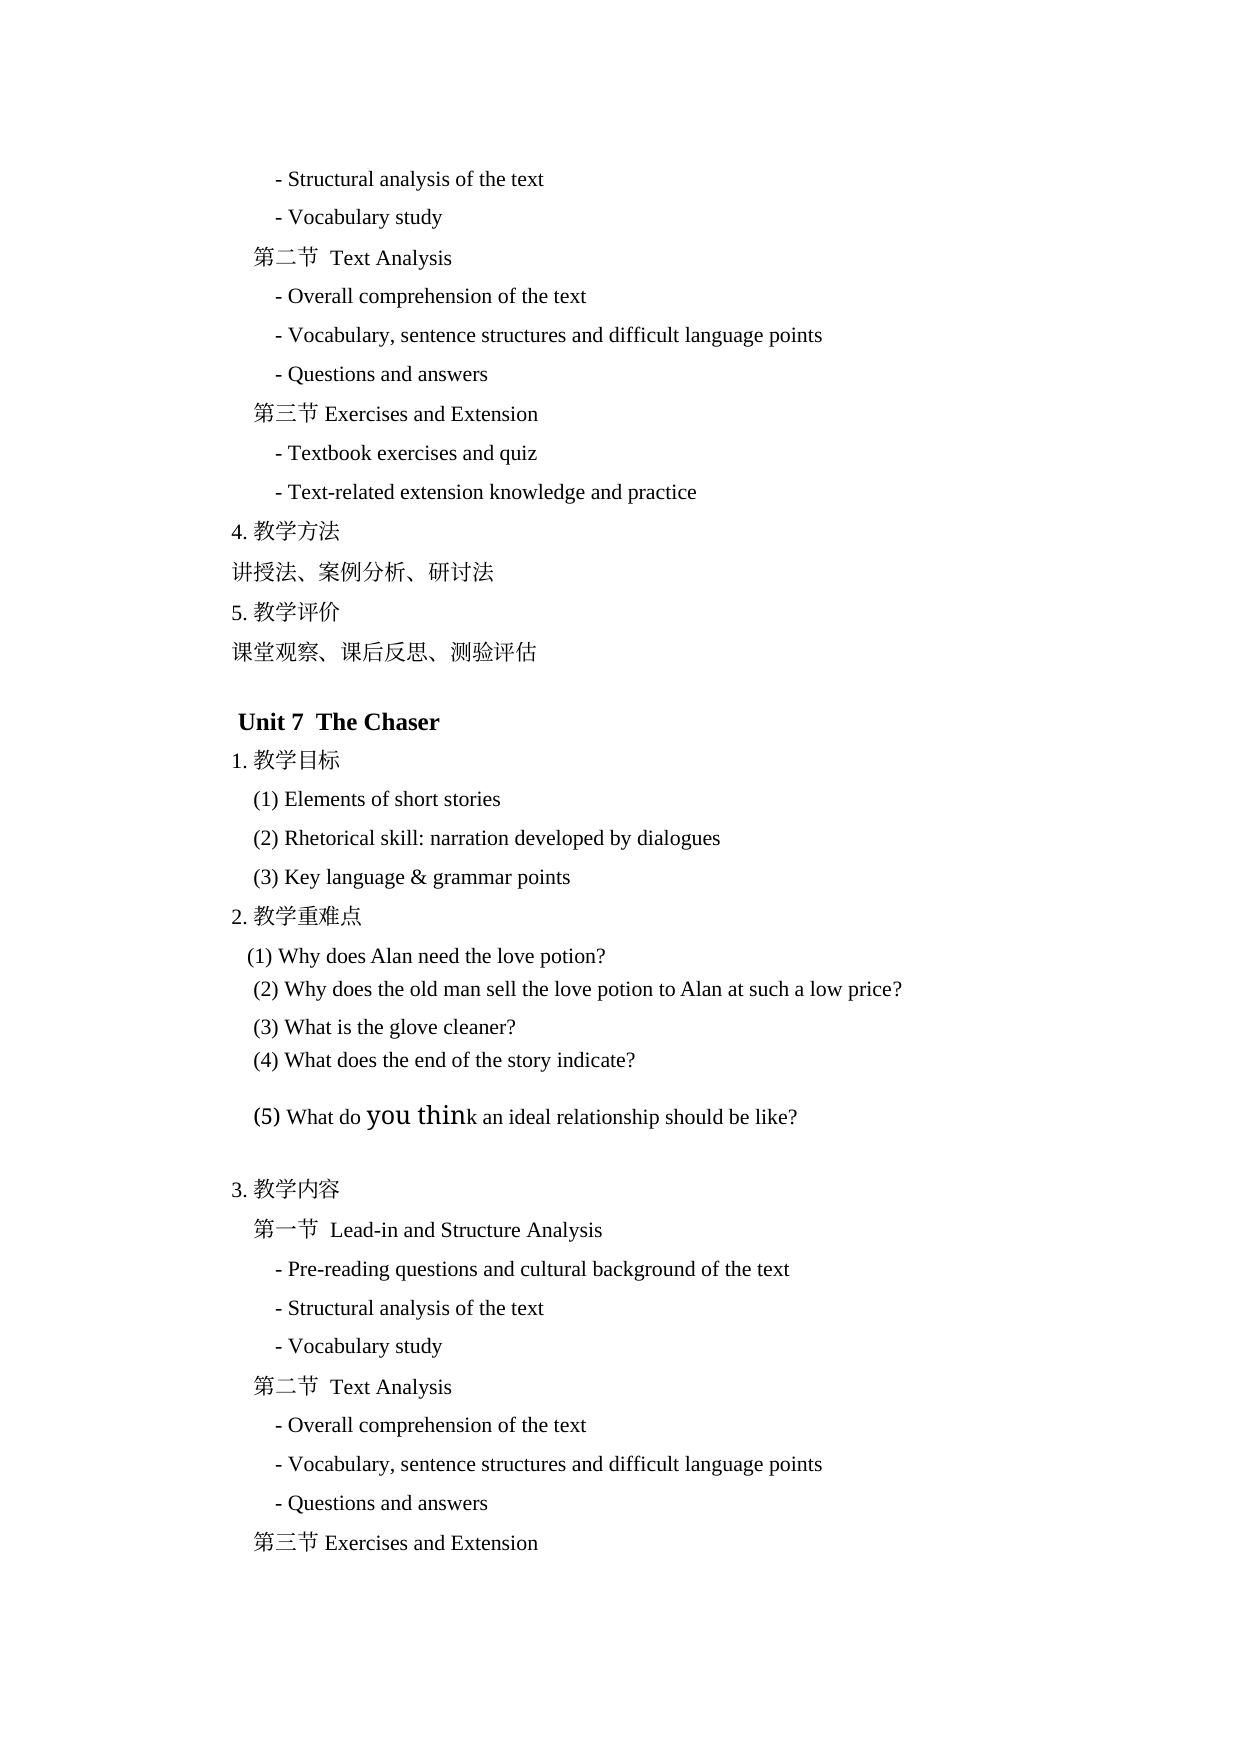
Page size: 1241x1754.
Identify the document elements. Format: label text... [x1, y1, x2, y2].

text - Questions and answers [231, 1486, 1053, 1519]
text - Structural analysis of the text [231, 162, 1053, 194]
text (3) Key language & grammar points [187, 860, 1053, 893]
text - Textbook exercises and quiz [231, 436, 1053, 469]
text 2. 教学重难点 [187, 899, 1053, 932]
text 第二节 Text Analysis [187, 1368, 1053, 1401]
text 第三节 Exercises and Extension [187, 396, 1053, 428]
text (5) What do you think an ideal relationship should be like? [253, 1082, 1053, 1147]
text (2) Rhetorical skill: narration developed by dialogues [187, 822, 1053, 854]
text (1) Why does Alan need the love potion? [225, 939, 1053, 972]
text - Questions and answers [231, 357, 1053, 390]
text - Vocabulary study [231, 201, 1053, 233]
text - Vocabulary, sentence structures and difficult language points [231, 1447, 1053, 1480]
text 5. 教学评价 [187, 594, 1053, 627]
text (1) Elements of short stories [187, 783, 1053, 815]
text - Vocabulary, sentence structures and difficult language points [231, 318, 1053, 351]
text (2) Why does the old man sell the love potion to Alan at such a low price? [253, 972, 1053, 1004]
text 4. 教学方法 [187, 514, 1053, 546]
text - Overall comprehension of the text [231, 1409, 1053, 1441]
text 1. 教学目标 [187, 742, 1053, 775]
text (3) What is the glove cleaner? [187, 1011, 1053, 1043]
text - Structural analysis of the text [231, 1291, 1053, 1323]
text 第三节 Exercises and Extension [187, 1525, 1053, 1557]
text 讲授法、案例分析、研讨法 [187, 554, 1053, 587]
text - Pre-reading questions and cultural background of the text [231, 1252, 1053, 1285]
text 3. 教学内容 [187, 1172, 1053, 1204]
text - Text-related extension knowledge and practice [231, 475, 1053, 508]
text (4) What does the end of the story indicate? [253, 1043, 1053, 1076]
text 课堂观察、课后反思、测验评估 [187, 635, 1053, 667]
text - Vocabulary study [231, 1330, 1053, 1362]
text Unit 7 The Chaser [187, 707, 1053, 735]
text 第一节 Lead-in and Structure Analysis [187, 1212, 1053, 1244]
text 第二节 Text Analysis [187, 239, 1053, 272]
text - Overall comprehension of the text [231, 280, 1053, 312]
